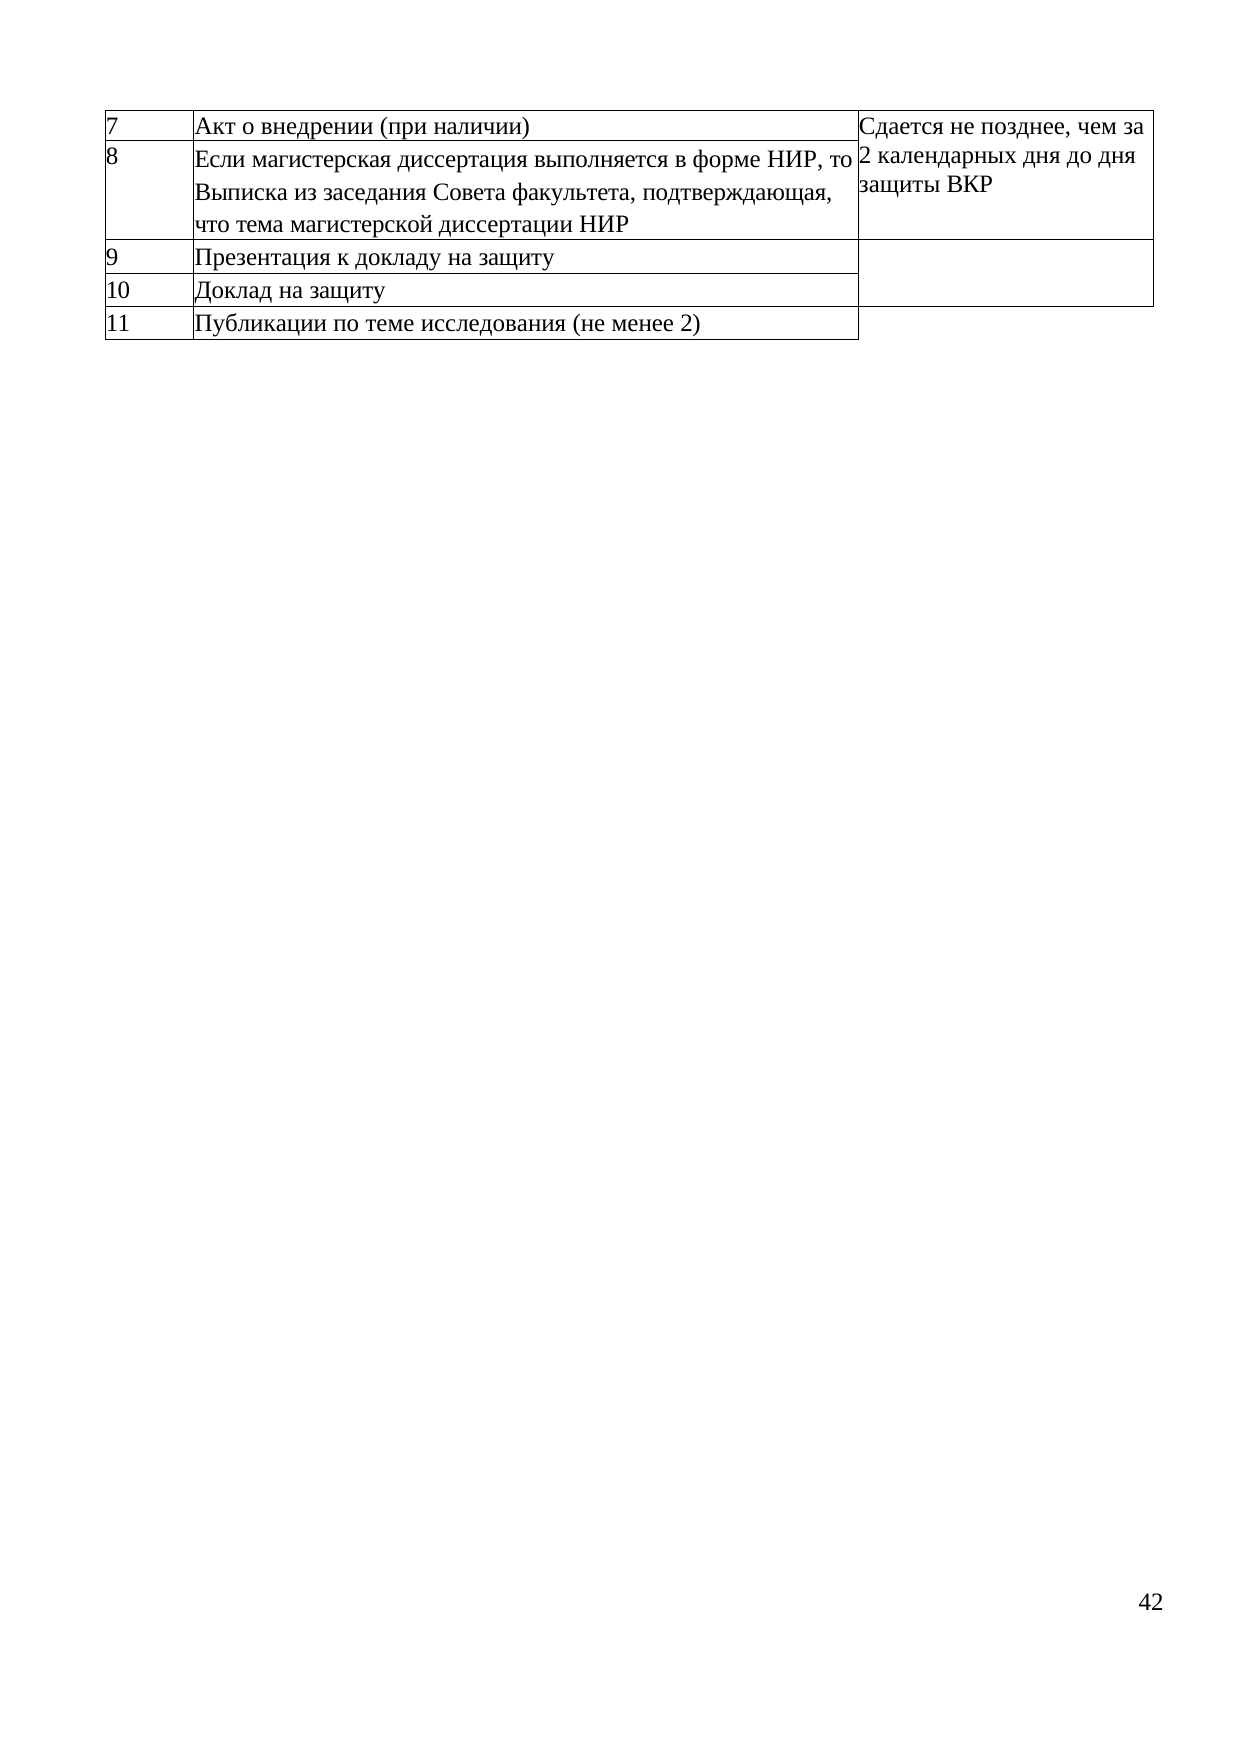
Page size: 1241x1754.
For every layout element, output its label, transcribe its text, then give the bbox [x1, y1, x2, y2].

table_cell 7 [106, 111, 193, 140]
table_cell 11 [106, 307, 193, 339]
table_cell 8 [106, 141, 193, 239]
table_cell Если магистерская диссертация выполняется в форме НИР, то Выписка из заседания Совета факультета, подтверждающая, что тема магистерской диссертации НИР [194, 141, 858, 239]
table_cell Публикации по теме исследования (не менее 2) [194, 307, 858, 339]
table_cell Доклад на защиту [194, 274, 858, 306]
table_cell 9 [106, 240, 193, 273]
table_cell Акт о внедрении (при наличии) [194, 111, 858, 140]
table_cell [859, 240, 1153, 306]
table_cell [859, 111, 1153, 239]
table_cell 10 [106, 274, 193, 306]
table_cell Презентация к докладу на защиту [194, 240, 858, 273]
